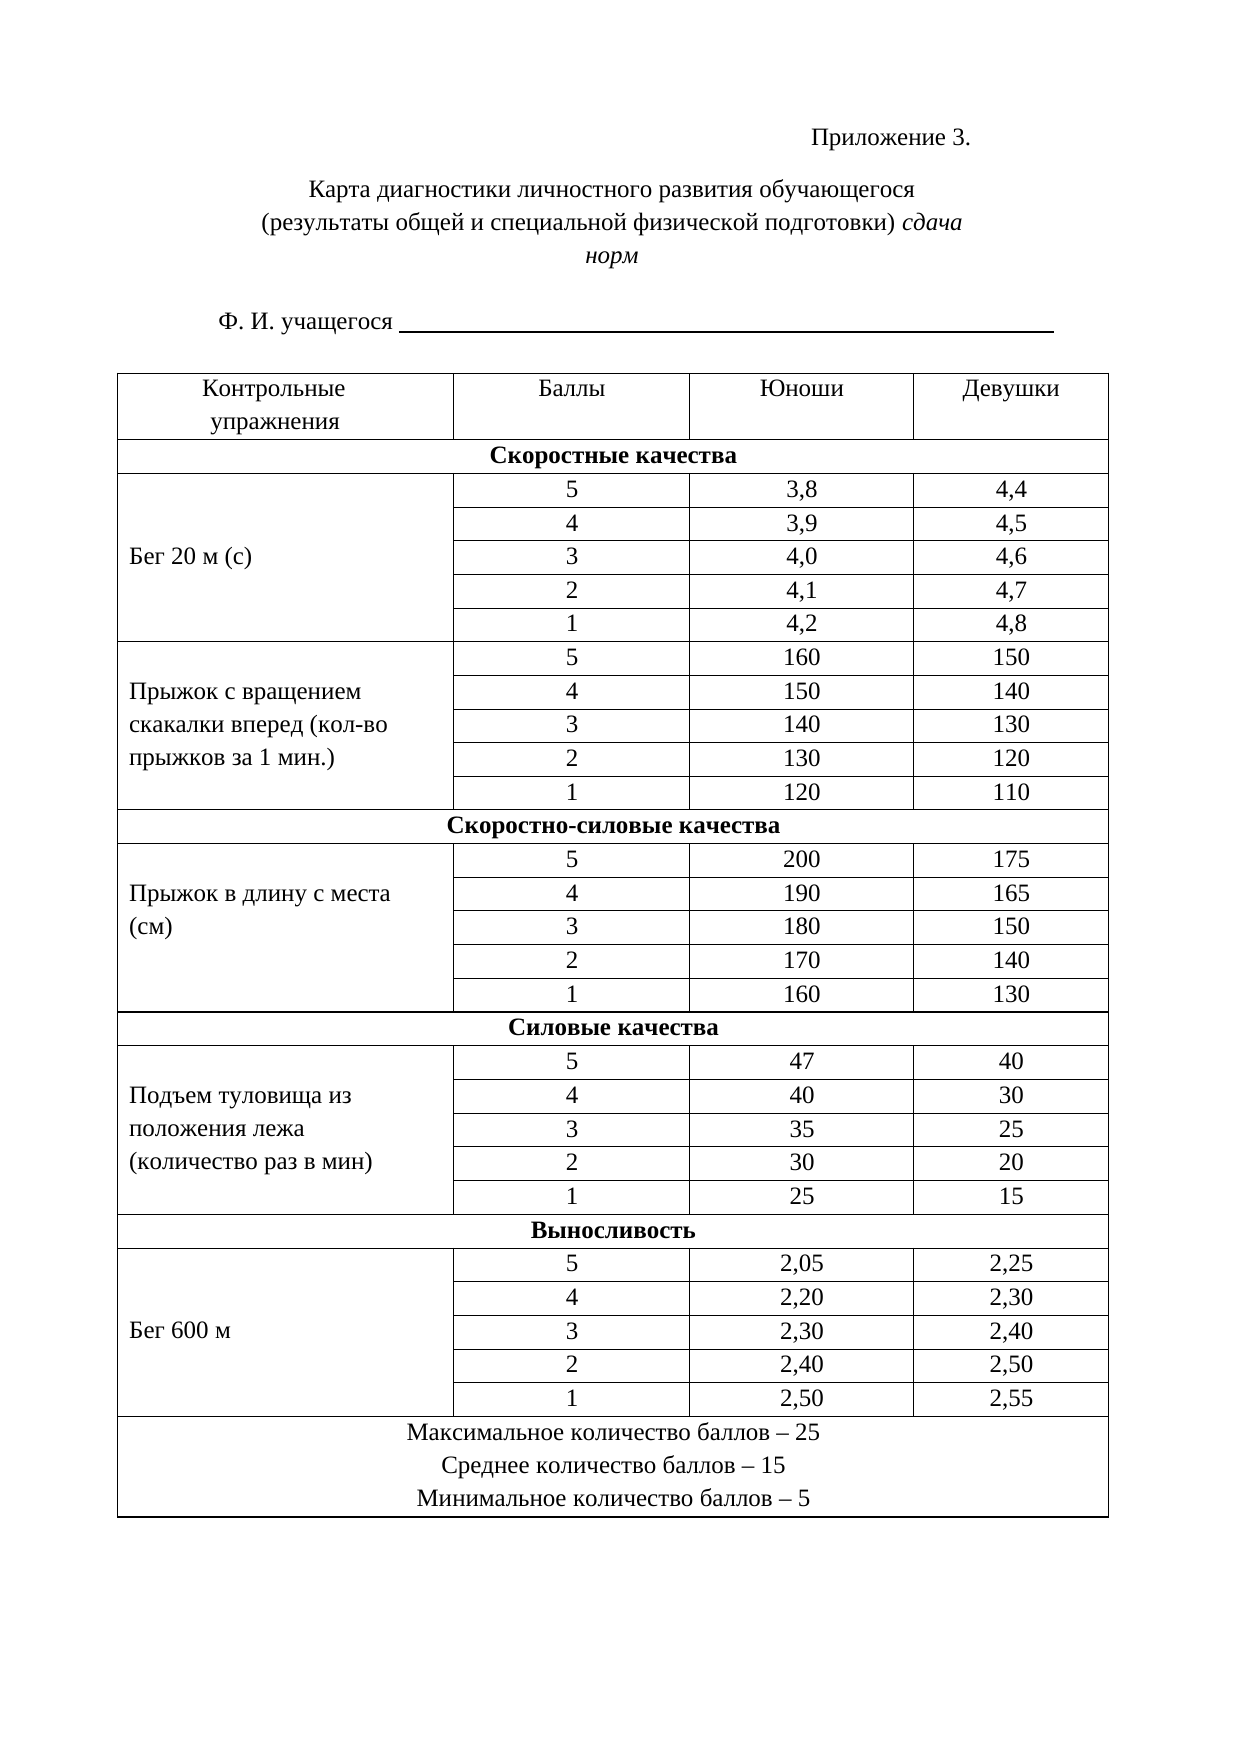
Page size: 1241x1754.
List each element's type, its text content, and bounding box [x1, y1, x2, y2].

table_cell 120 [690, 777, 913, 809]
table_cell 110 [914, 777, 1108, 809]
table_cell 165 [914, 878, 1108, 910]
table_cell 40 [690, 1080, 913, 1113]
table_cell 200 [690, 844, 913, 877]
table_cell 4,7 [914, 575, 1108, 607]
table_cell 5 [454, 1249, 689, 1281]
table_cell 3 [454, 710, 689, 742]
table_cell 25 [690, 1181, 913, 1214]
table_cell 140 [914, 676, 1108, 708]
table_cell 4,6 [914, 541, 1108, 574]
table_header Баллы [454, 374, 689, 439]
table_cell 3 [454, 1316, 689, 1348]
table_cell 4 [454, 878, 689, 910]
table_cell 140 [690, 710, 913, 742]
table_cell 2 [454, 945, 689, 978]
table_cell 4 [454, 676, 689, 708]
table_cell 3,9 [690, 508, 913, 540]
table_cell 4 [454, 1282, 689, 1315]
table_cell 30 [914, 1080, 1108, 1113]
table_cell 2 [454, 1147, 689, 1180]
table_cell 130 [914, 710, 1108, 742]
table_cell 15 [914, 1181, 1108, 1214]
table_header Контрольные упражнения [118, 374, 453, 439]
table_cell 3 [454, 1114, 689, 1146]
table_cell 160 [690, 642, 913, 675]
table_cell 2 [454, 743, 689, 776]
table_cell 1 [454, 1181, 689, 1214]
table_cell 2,30 [690, 1316, 913, 1348]
table_cell 2,40 [690, 1350, 913, 1382]
table_cell 4,5 [914, 508, 1108, 540]
table_cell Бег 20 м (с) [118, 474, 453, 641]
table_cell 130 [690, 743, 913, 776]
table_cell Прыжок с вращением скакалки вперед (кол-во прыжков за 1 мин.) [118, 642, 453, 809]
table_cell 5 [454, 844, 689, 877]
text Карта диагностики личностного развития обучающегося (результаты общей и специальной физической подготовки) сдача норм [252, 174, 971, 269]
table_cell 4,8 [914, 609, 1108, 641]
table_cell 2,25 [914, 1249, 1108, 1281]
table_cell 3 [454, 541, 689, 574]
table_cell 180 [690, 911, 913, 944]
table_cell 140 [914, 945, 1108, 978]
table_cell 5 [454, 642, 689, 675]
table_cell 2,55 [914, 1383, 1108, 1416]
table_cell 4,4 [914, 474, 1108, 507]
table_cell 4,0 [690, 541, 913, 574]
table_cell 4,1 [690, 575, 913, 607]
table_cell 1 [454, 609, 689, 641]
table_cell 150 [914, 642, 1108, 675]
table_cell 2,30 [914, 1282, 1108, 1315]
table_cell 30 [690, 1147, 913, 1180]
table_cell 130 [914, 979, 1108, 1011]
table_cell 2,50 [914, 1350, 1108, 1382]
table_cell 2 [454, 575, 689, 607]
table_cell 1 [454, 979, 689, 1011]
table_cell 40 [914, 1046, 1108, 1079]
table_cell 1 [454, 1383, 689, 1416]
table_cell 25 [914, 1114, 1108, 1146]
table_cell Скоростные качества [118, 440, 1108, 473]
table_cell 5 [454, 1046, 689, 1079]
table_cell 3,8 [690, 474, 913, 507]
table_cell 20 [914, 1147, 1108, 1180]
table_cell 35 [690, 1114, 913, 1146]
text Ф. И. учащегося [218, 306, 1137, 335]
table_cell Бег 600 м [118, 1249, 453, 1416]
table_header Юноши [690, 374, 913, 439]
table_cell 2 [454, 1350, 689, 1382]
table_cell Максимальное количество баллов – 25 Среднее количество баллов – 15 Минимальное количество баллов – 5 [118, 1417, 1108, 1516]
table_cell 150 [914, 911, 1108, 944]
table_cell Скоростно-силовые качества [118, 810, 1108, 843]
table_cell 120 [914, 743, 1108, 776]
table_cell 150 [690, 676, 913, 708]
table_cell 170 [690, 945, 913, 978]
table_cell 160 [690, 979, 913, 1011]
table_cell Подъем туловища из положения лежа (количество раз в мин) [118, 1046, 453, 1214]
table_cell 2,50 [690, 1383, 913, 1416]
table_cell Выносливость [118, 1215, 1108, 1247]
table_cell 4 [454, 1080, 689, 1113]
table_cell 47 [690, 1046, 913, 1079]
table_cell 1 [454, 777, 689, 809]
table_cell 175 [914, 844, 1108, 877]
table_cell Прыжок в длину с места (см) [118, 844, 453, 1011]
table_cell 4,2 [690, 609, 913, 641]
text Приложение 3. [252, 122, 971, 151]
table_cell 5 [454, 474, 689, 507]
table_cell Силовые качества [118, 1013, 1108, 1045]
table_cell 2,20 [690, 1282, 913, 1315]
table_cell 2,05 [690, 1249, 913, 1281]
table_cell 4 [454, 508, 689, 540]
table_header Девушки [914, 374, 1108, 439]
table_cell 2,40 [914, 1316, 1108, 1348]
table_cell 3 [454, 911, 689, 944]
table_cell 190 [690, 878, 913, 910]
